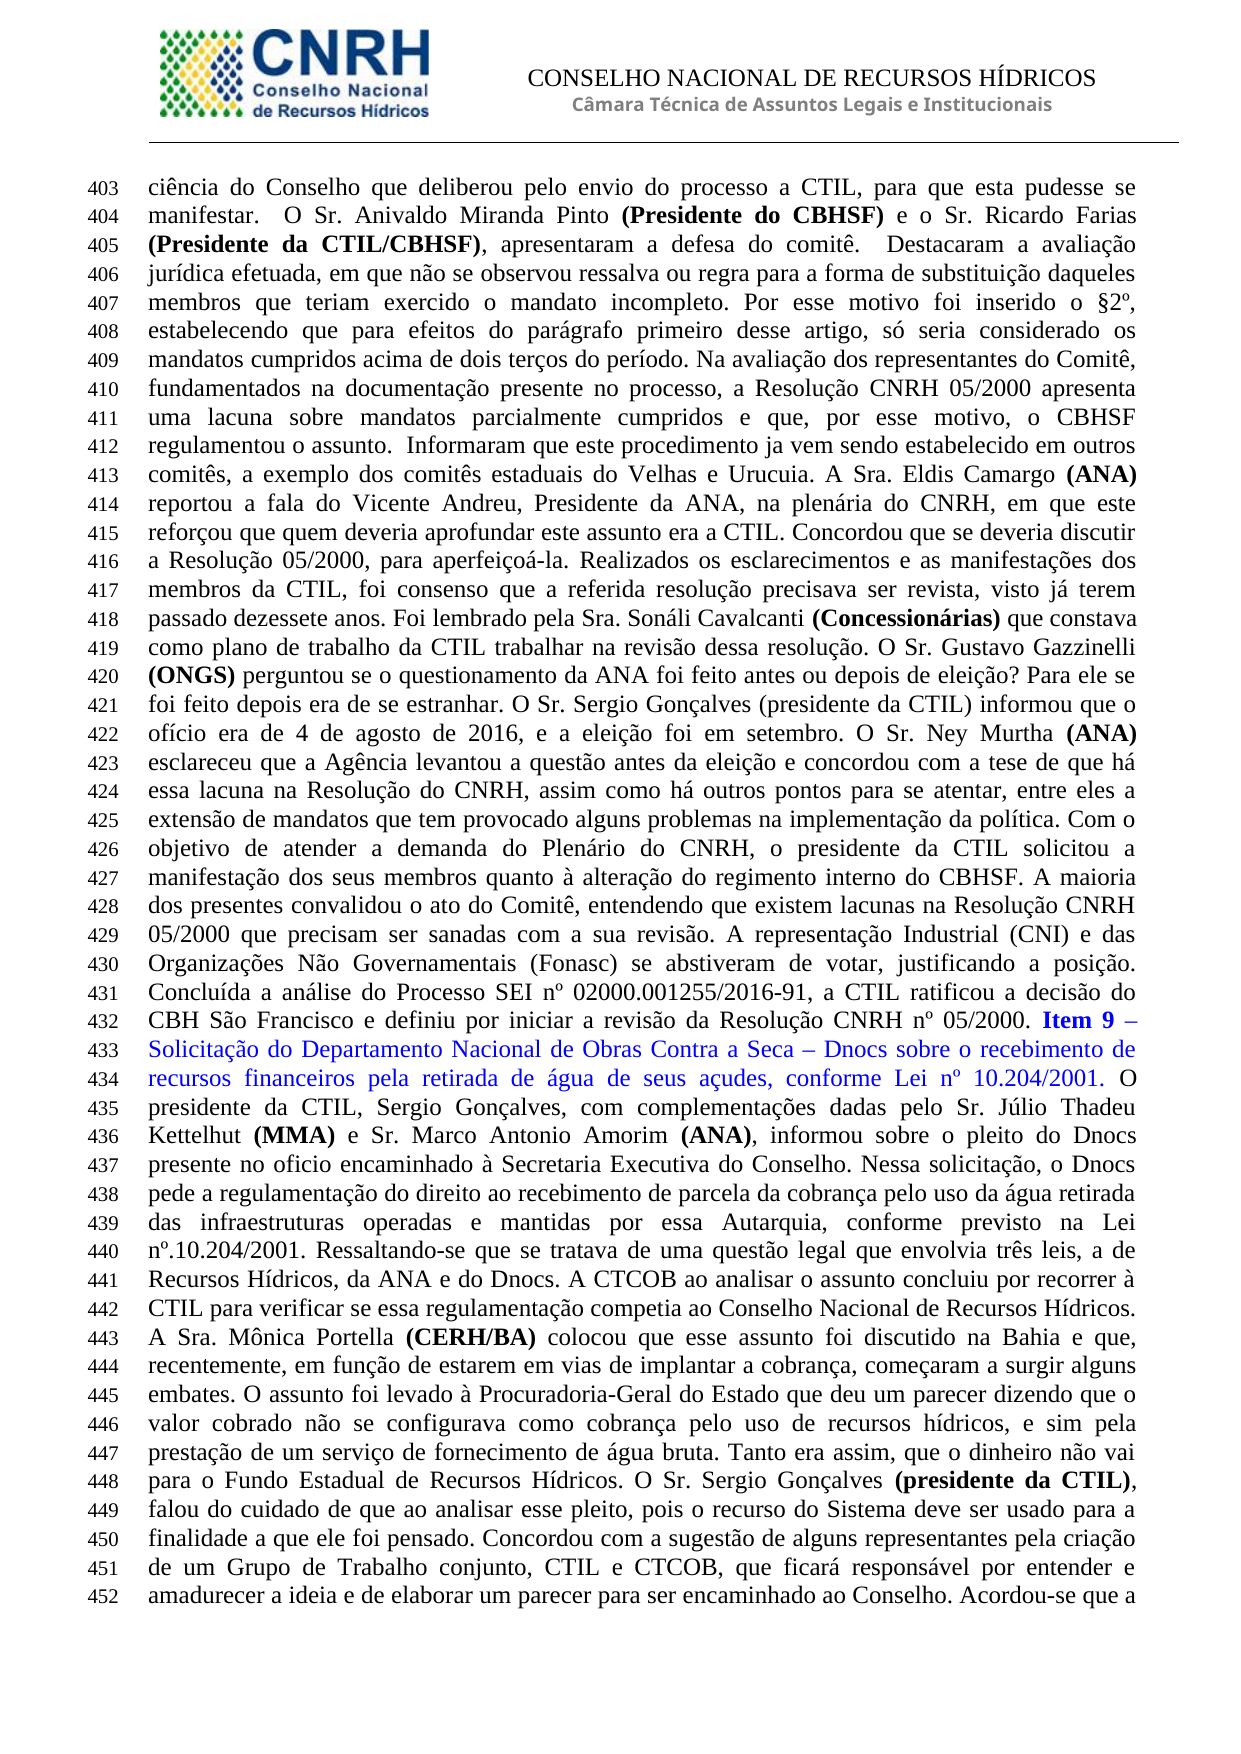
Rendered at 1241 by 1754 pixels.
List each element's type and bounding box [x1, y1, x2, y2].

picture [160, 29, 429, 117]
text [148, 172, 1137, 1609]
